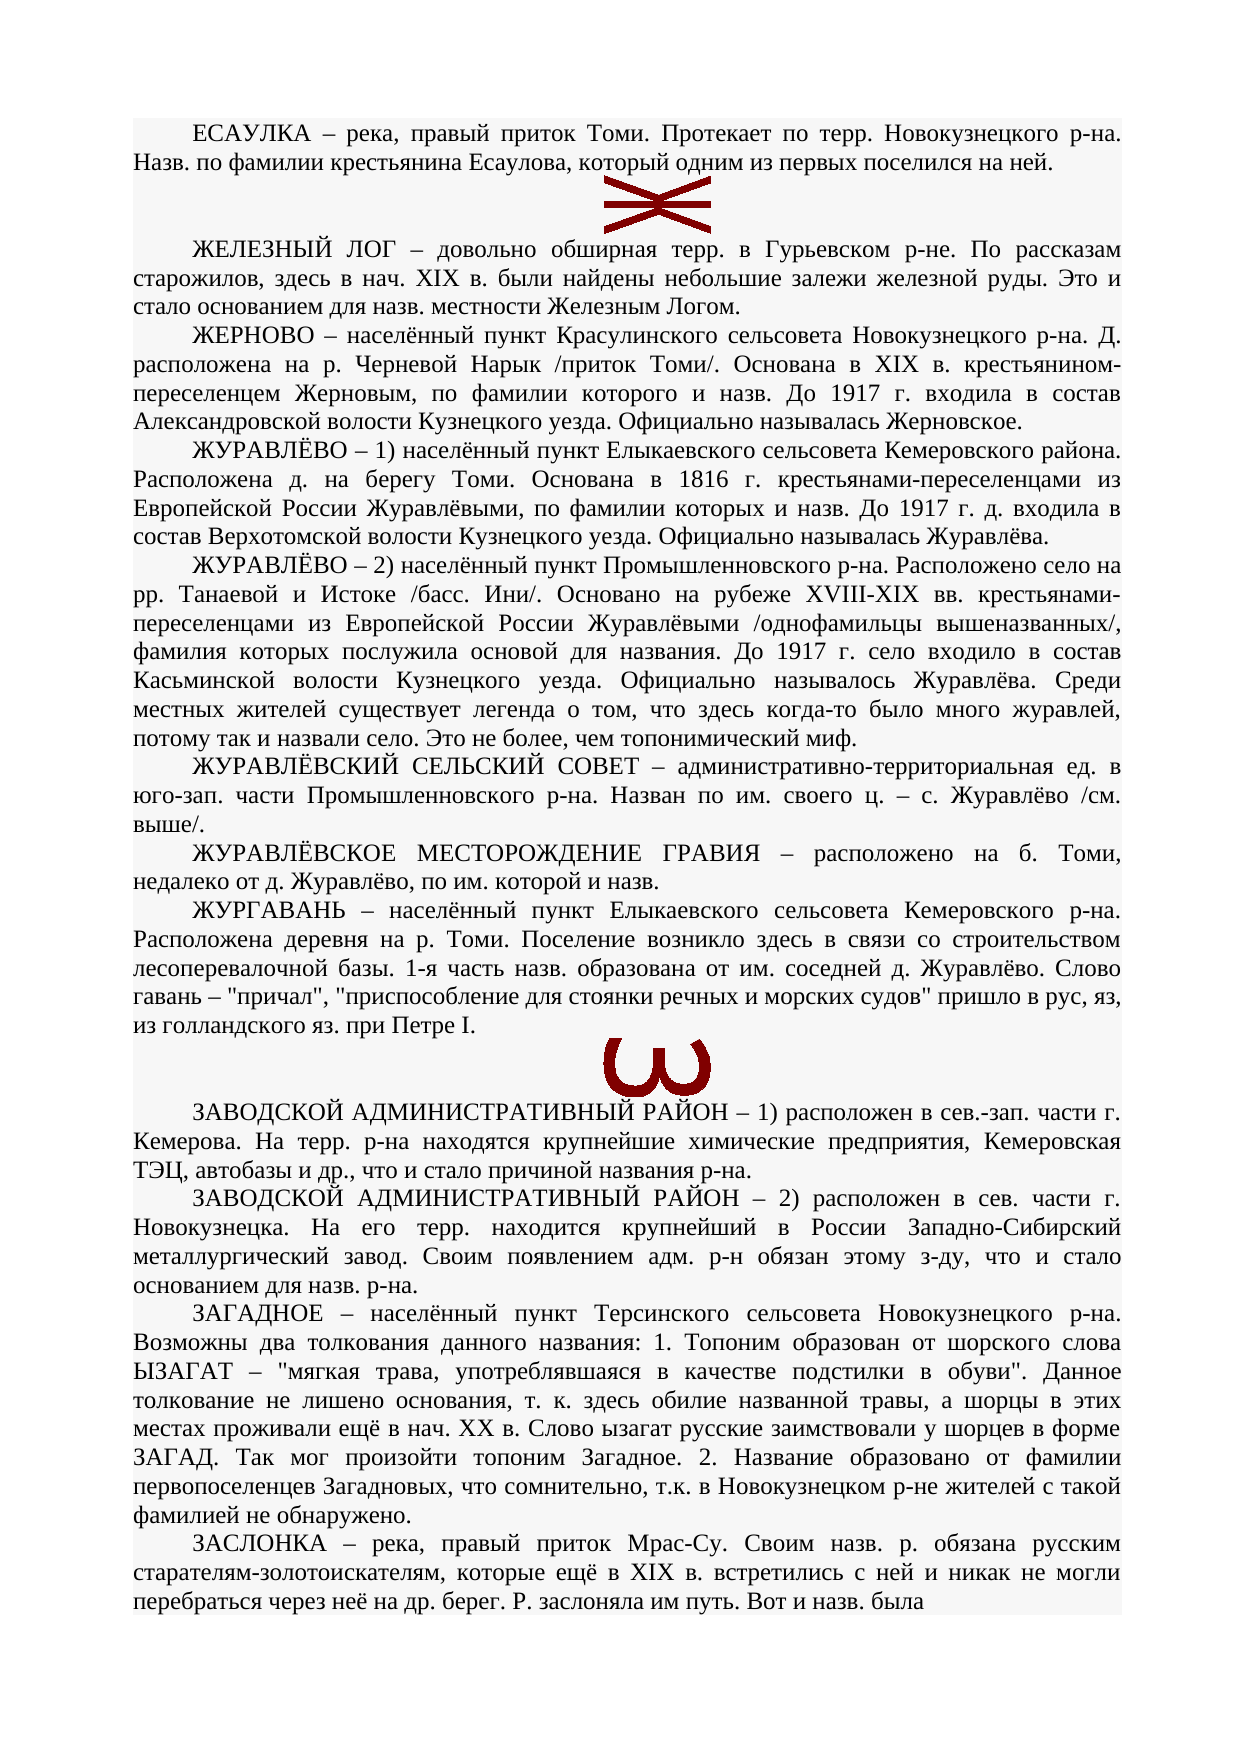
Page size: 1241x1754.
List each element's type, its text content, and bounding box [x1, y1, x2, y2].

text ЖУРГАВАНЬ – населённый пункт Елыкаевского сельсовета Кемеровского р-на. Расположена деревня на р. Томи. Поселение возникло здесь в связи со строительством лесоперевалочной базы. 1-я часть назв. образована от им. соседней д. Журавлёво. Слово гавань – "причал", "приспособление для стоянки речных и морских судов" пришло в рус, яз, из голландского яз. при Петре I. [133, 895, 1122, 1039]
text ЗАСЛОНКА – река, правый приток Мрас-Су. Своим назв. р. обязана русским старателям-золотоискателям, которые ещё в XIX в. встретились с ней и никак не могли перебраться через неё на др. берег. Р. заслоняла им путь. Вот и назв. была [133, 1528, 1122, 1615]
text ЖУРАВЛЁВСКОЕ МЕСТОРОЖДЕНИЕ ГРАВИЯ – расположено на б. Томи, недалеко от д. Журавлёво, по им. которой и назв. [133, 838, 1122, 895]
text ЕСАУЛКА – река, правый приток Томи. Протекает по терр. Новокузнецкого р-на. Назв. по фамилии крестьянина Есаулова, который одним из первых поселился на ней. [133, 118, 1122, 176]
text ЖУРАВЛЁВСКИЙ СЕЛЬСКИЙ COBET – административно-территориальная ед. в юго-зап. части Промышленновского р-на. Назван по им. своего ц. – с. Журавлёво /см. выше/. [133, 751, 1122, 838]
text ЖУРАВЛЁВО – 2) населённый пункт Промышленновского р-на. Расположено село на рр. Танаевой и Истоке /басс. Ини/. Основано на рубеже XVIII-ХIХ вв. крестьянами-переселенцами из Европейской России Журавлёвыми /однофамильцы вышеназванных/, фамилия которых послужила основой для названия. До 1917 г. село входило в состав Касьминской волости Кузнецкого уезда. Официально называлось Журавлёва. Среди местных жителей существует легенда о том, что здесь когда-то было много журавлей, потому так и назвали село. Это не более, чем топонимический миф. [133, 550, 1122, 751]
text ЗАГАДНОЕ – населённый пункт Терсинского сельсовета Новокузнецкого р-на. Возможны два толкования данного названия: 1. Топоним образован от шорского слова ЫЗАГАТ – "мягкая трава, употреблявшаяся в качестве подстилки в обуви". Данное толкование не лишено основания, т. к. здесь обилие названной травы, а шорцы в этих местах проживали ещё в нач. ХХ в. Слово ызагат русские заимствовали у шорцев в форме ЗАГАД. Так мог произойти топоним Загадное. 2. Название образовано от фамилии первопоселенцев Загадновых, что сомнительно, т.к. в Новокузнецком р-не жителей с такой фамилией не обнаружено. [133, 1298, 1122, 1528]
text ЖУРАВЛЁВО – 1) населённый пункт Елыкаевского сельсовета Кемеровского района. Расположена д. на берегу Томи. Основана в 1816 г. крестьянами-переселенцами из Европейской России Журавлёвыми, по фамилии которых и назв. До 1917 г. д. входила в состав Верхотомской волости Кузнецкого уезда. Официально называлась Журавлёва. [133, 435, 1122, 550]
text ЗАВОДСКОЙ АДМИНИСТРАТИВНЫЙ РАЙОН – 2) расположен в сев. части г. Новокузнецка. На его терр. находится крупнейший в России Западно-Сибирский металлургический завод. Своим появлением адм. р-н обязан этому з-ду, что и стало основанием для назв. р-на. [133, 1183, 1122, 1298]
text ЖЕРНОВО – населённый пункт Красулинского сельсовета Новокузнецкого р-на. Д. расположена на р. Черневой Hapык /приток Томи/. Основана в XIX в. крестьянином-переселенцем Жерновым, по фамилии которого и назв. До 1917 г. входила в состав Александровской волости Кузнецкого уезда. Официально называлась Жерновское. [133, 320, 1122, 435]
text ЗАВОДСКОЙ АДМИНИСТРАТИВНЫЙ РАЙОН – 1) расположен в сев.-зап. части г. Кемерова. На терр. р-на находятся крупнейшие химические предприятия, Кемеровская ТЭЦ, автобазы и др., что и стало причиной названия р-на. [133, 1097, 1122, 1183]
text ЖЕЛЕЗНЫЙ ЛОГ – довольно обширная терр. в Гурьевском р-не. По рассказам старожилов, здесь в нач. XIX в. были найдены небольшие залежи железной руды. Это и стало основанием для назв. местности Железным Логом. [133, 234, 1122, 320]
